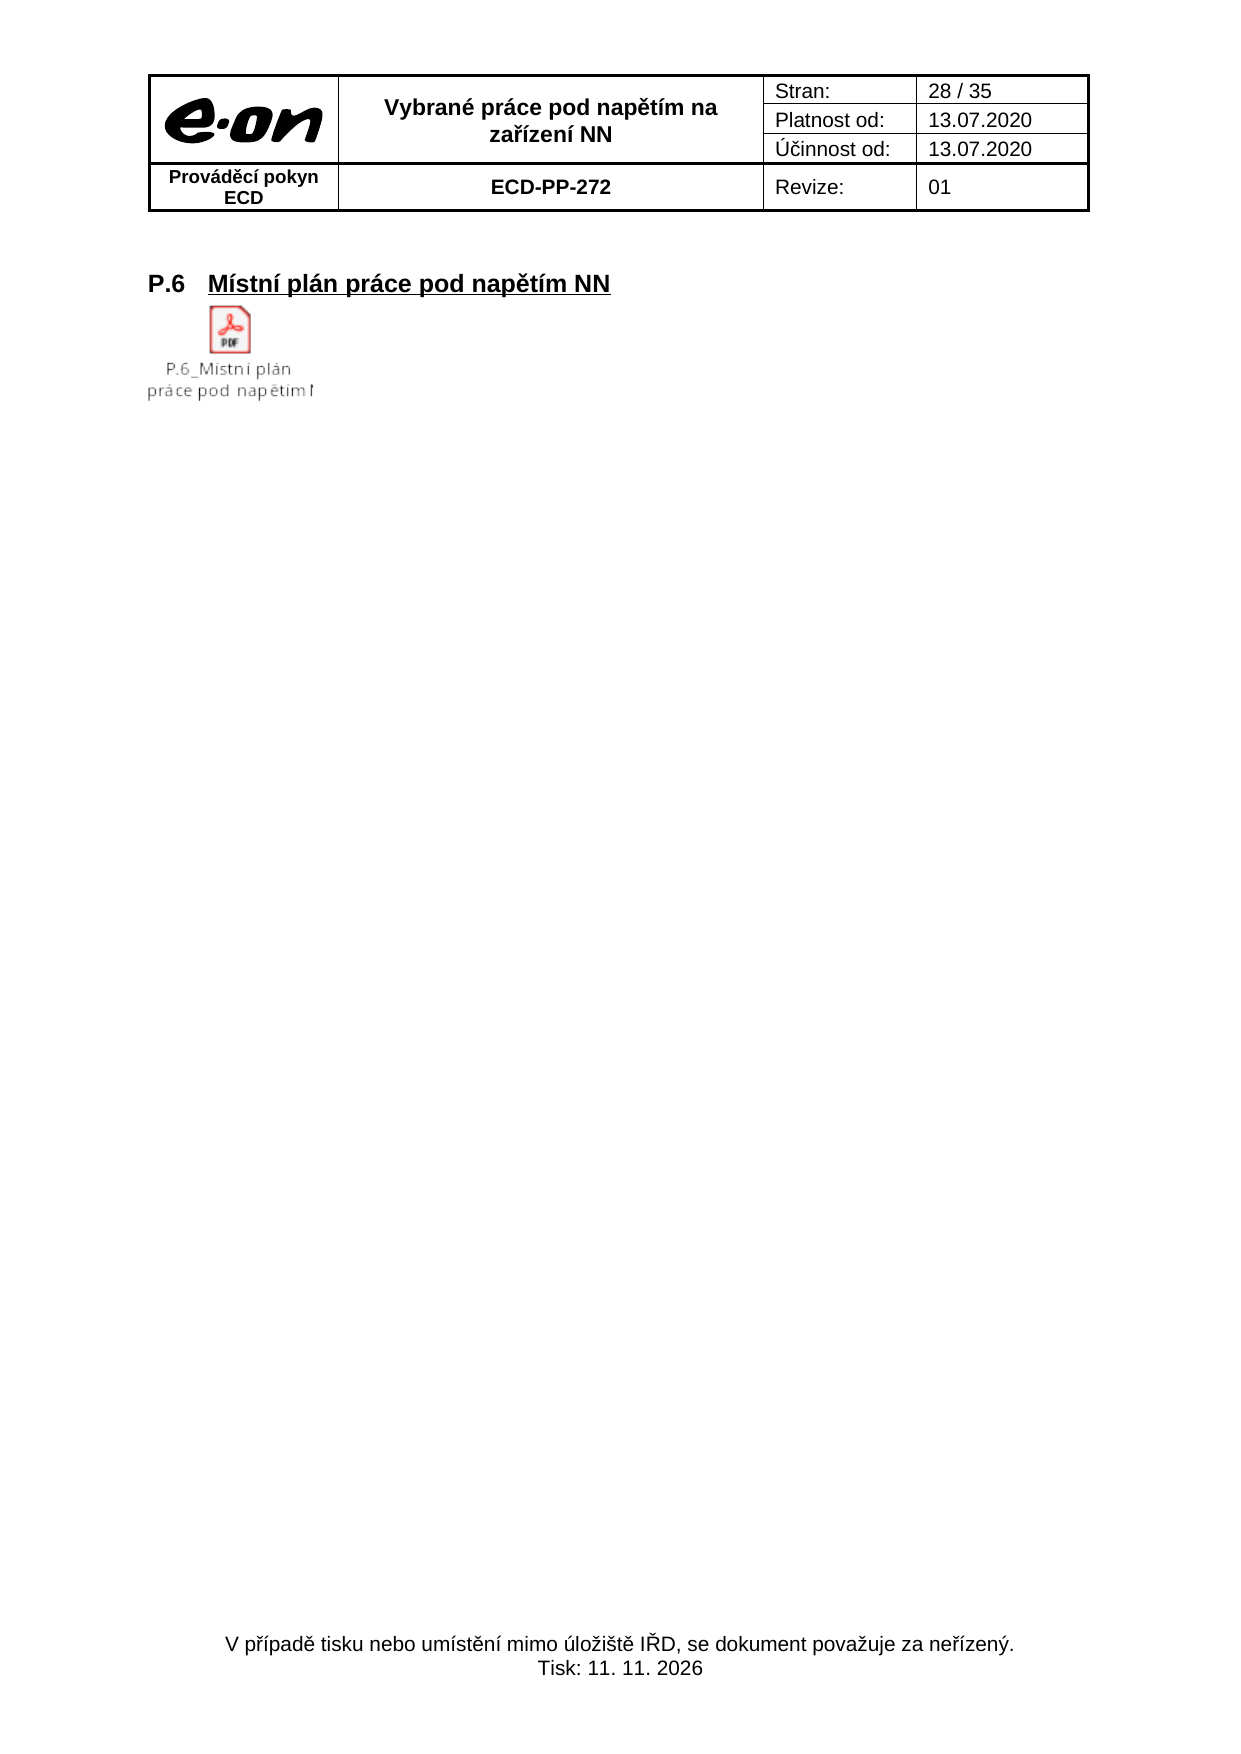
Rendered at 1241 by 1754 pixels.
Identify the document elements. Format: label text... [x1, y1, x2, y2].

text Místní plán práce pod napětím NN [148, 269, 1092, 298]
